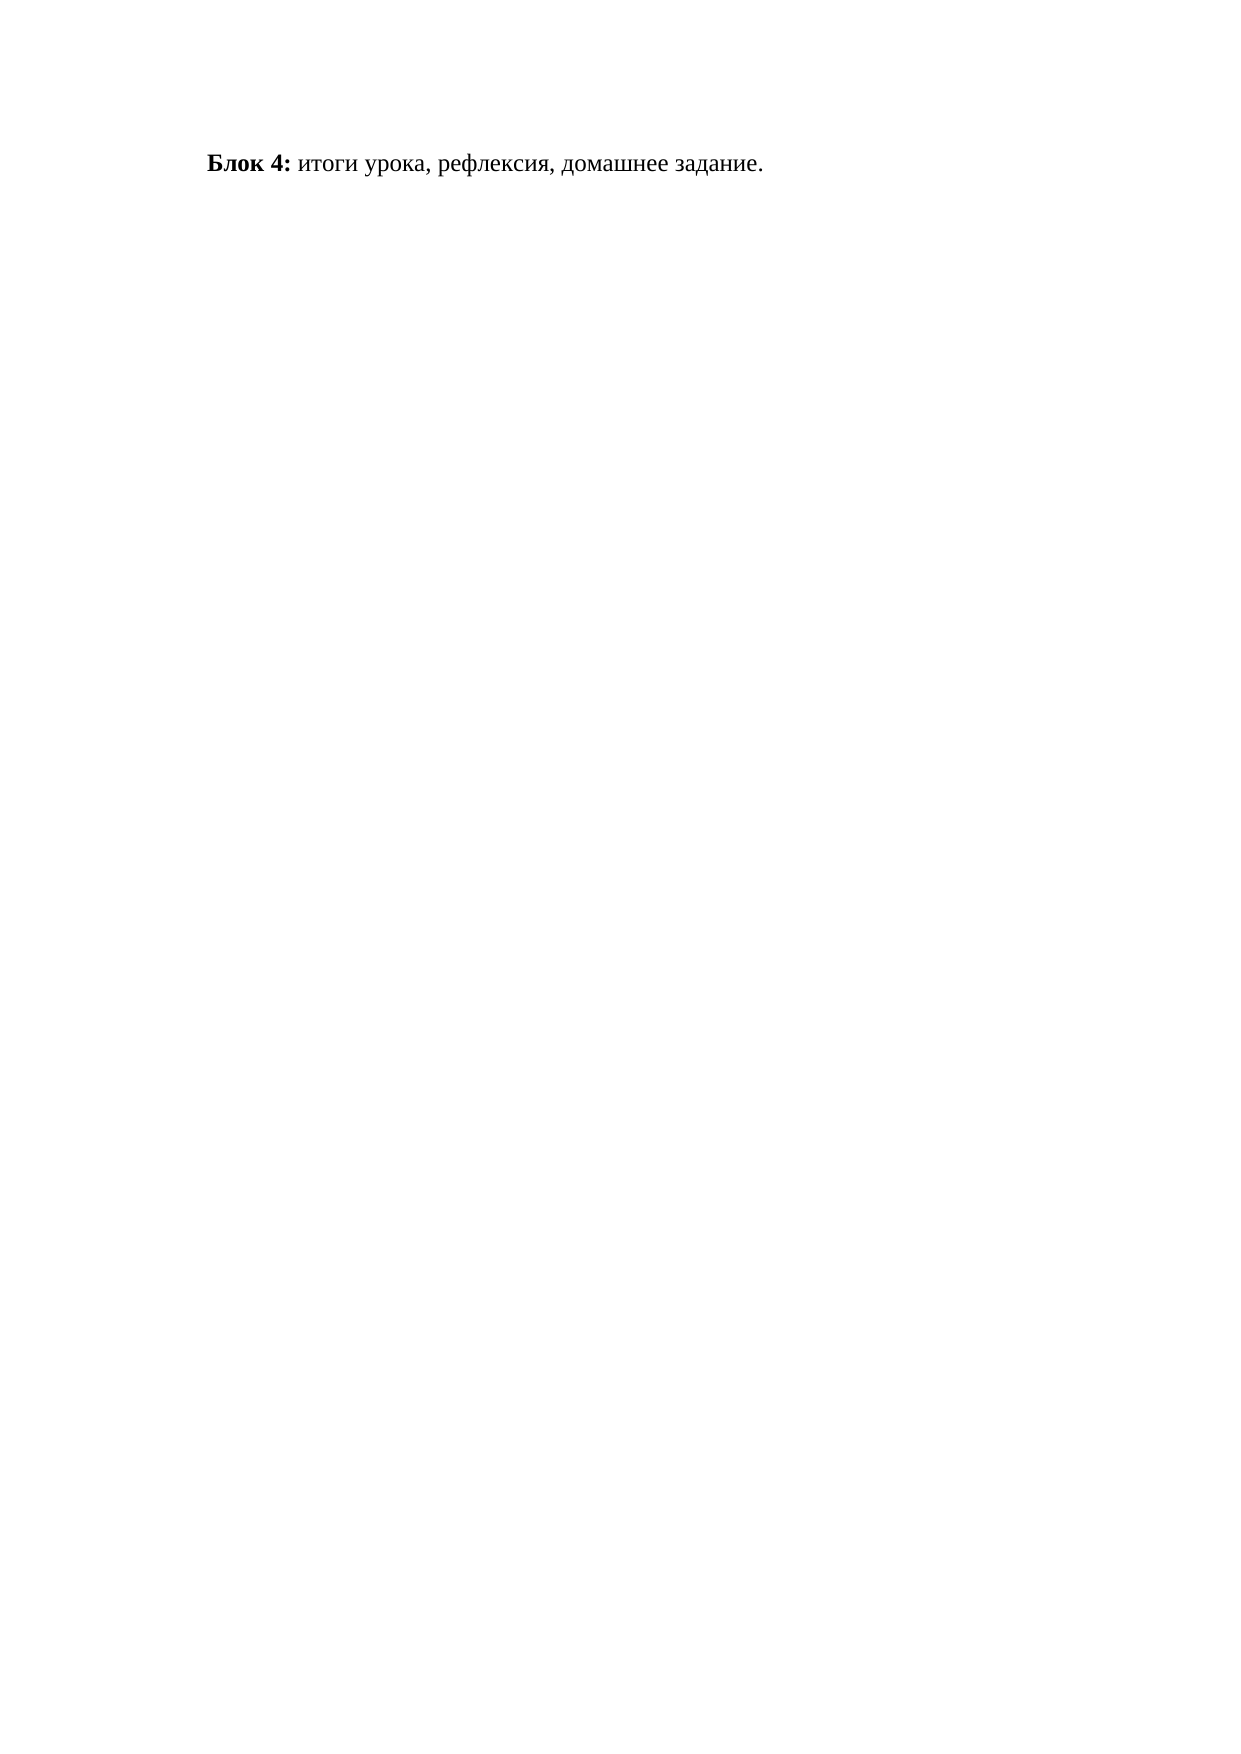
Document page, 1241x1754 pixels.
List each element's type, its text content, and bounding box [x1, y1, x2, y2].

text Блок 4: итоги урока, рефлексия, домашнее задание. [148, 148, 1092, 176]
